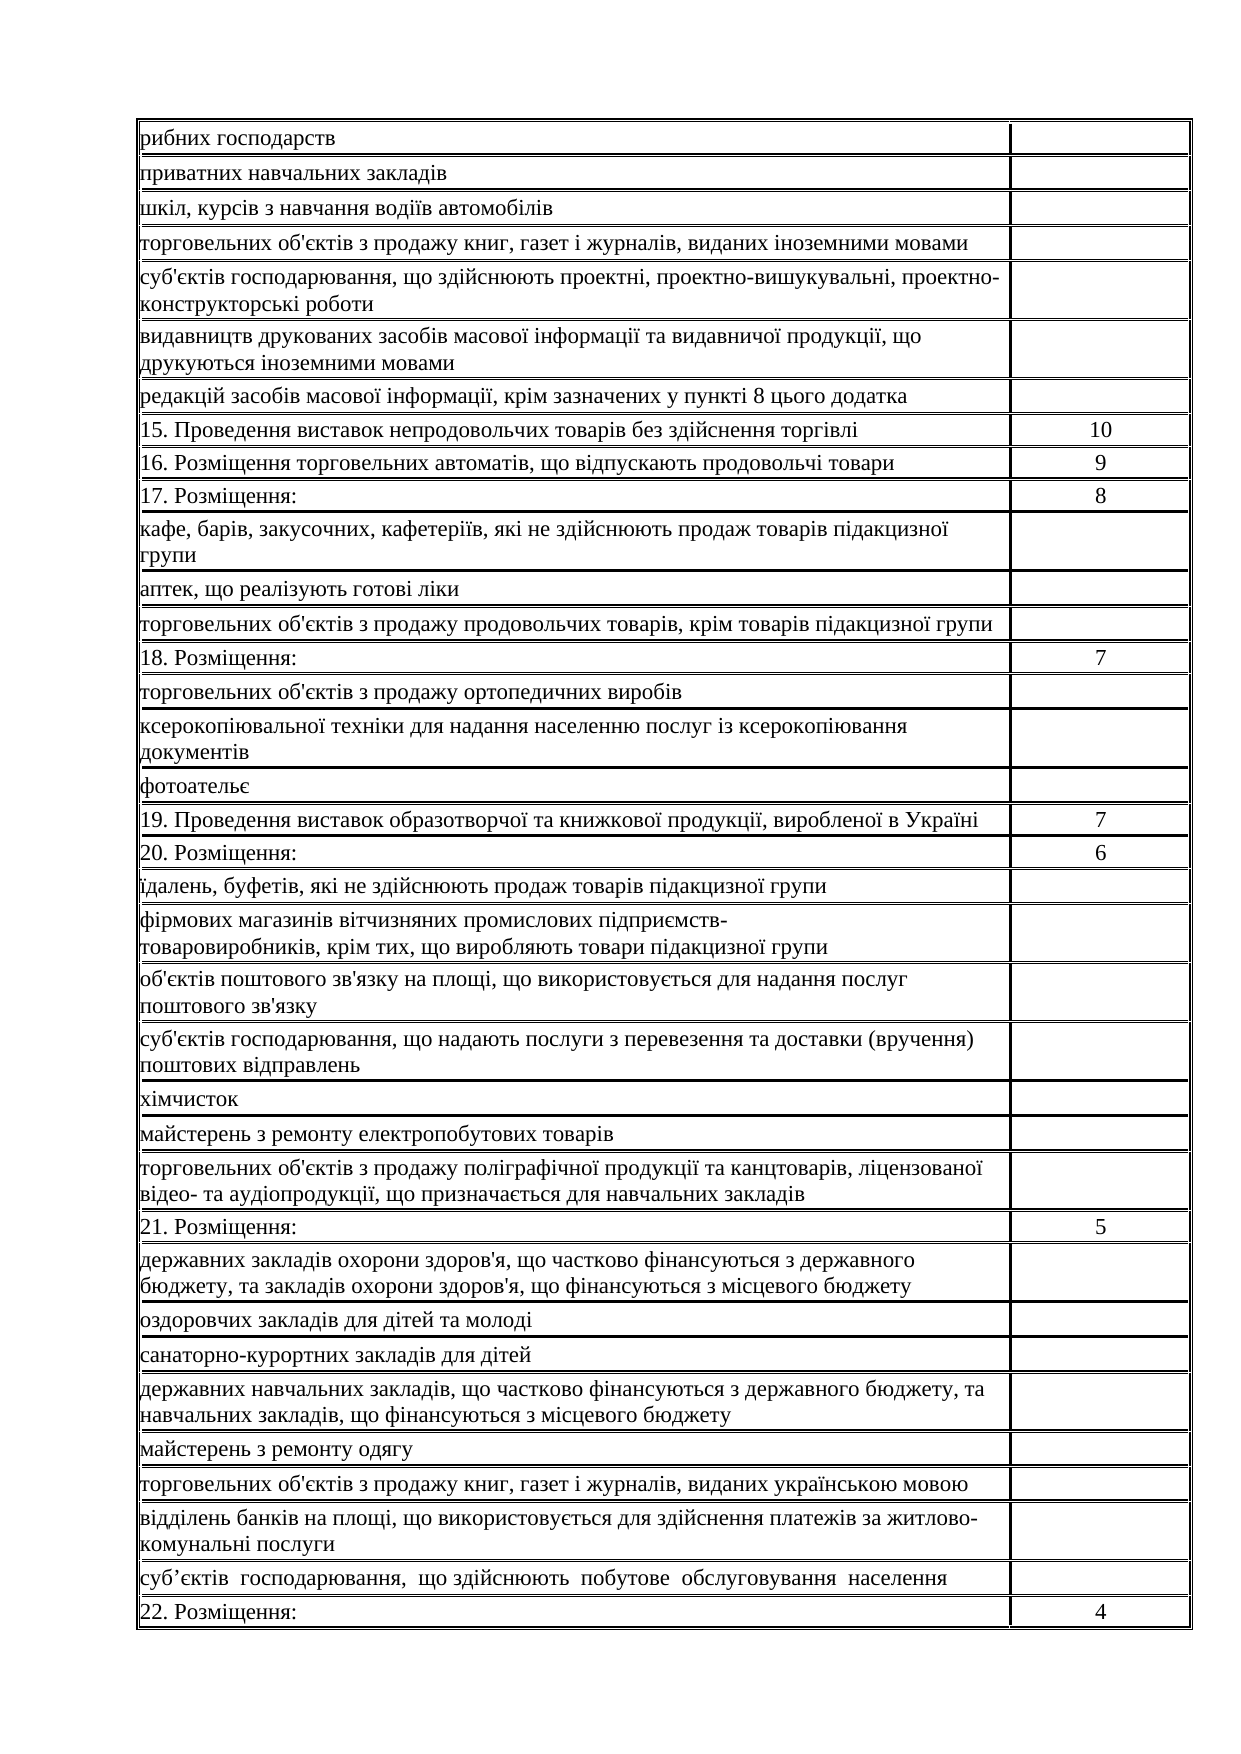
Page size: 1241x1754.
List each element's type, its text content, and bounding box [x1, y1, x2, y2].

table_cell [1012, 188, 1190, 223]
table_cell санаторно-курортних закладів для дітей [140, 1335, 1009, 1370]
table_cell суб'єктів господарювання, що здійснюють проектні, проектно-вишукувальні, проектно-конструкторські роботи [140, 259, 1009, 318]
table_cell редакцій засобів масової інформації, крім зазначених у пункті 8 цього додатка [138, 377, 1010, 412]
table_cell 19. Проведення виставок образотворчої та книжкової продукції, виробленої в Україні [140, 801, 1009, 834]
table_cell 15. Проведення виставок непродовольчих товарів без здійснення торгівлі [138, 412, 1010, 444]
table_cell 16. Розміщення торговельних автоматів, що відпускають продовольчі товари [140, 445, 1009, 477]
table_cell об'єктів поштового зв'язку на площі, що використовується для надання послуг поштового зв'язку [138, 961, 1010, 1020]
table_cell торговельних об'єктів з продажу книг, газет і журналів, виданих іноземними мовами [140, 224, 1009, 258]
table_cell 18. Розміщення: [140, 639, 1009, 672]
table_cell [1012, 510, 1189, 569]
table_cell [1012, 1335, 1189, 1370]
table_cell [1012, 569, 1189, 604]
table_cell хімчисток [140, 1079, 1009, 1114]
table_cell 21. Розміщення: [140, 1208, 1009, 1241]
table_cell [1012, 1429, 1190, 1464]
table_cell [1012, 153, 1190, 188]
table_cell торговельних об'єктів з продажу поліграфічної продукції та канцтоварів, ліцензованої відео- та аудіопродукції, що призначається для навчальних закладів [140, 1149, 1009, 1208]
table_cell [1010, 672, 1191, 707]
table_cell [1010, 961, 1191, 1020]
table_cell приватних навчальних закладів [140, 153, 1009, 188]
table_cell 7 [1012, 639, 1190, 672]
table_cell державних закладів охорони здоров'я, що частково фінансуються з державного бюджету, та закладів охорони здоров'я, що фінансуються з місцевого бюджету [138, 1241, 1010, 1300]
table_cell [1012, 1464, 1190, 1499]
table_cell 10 [1010, 412, 1191, 444]
table_cell 6 [1012, 834, 1189, 867]
table_cell 7 [1012, 801, 1190, 834]
table_cell [1010, 318, 1191, 377]
table_cell [1012, 1149, 1190, 1208]
table_cell фотоательє [140, 766, 1009, 801]
table_cell торговельних об'єктів з продажу ортопедичних виробів [138, 672, 1010, 707]
table_cell рибних господарств [140, 120, 1010, 153]
table_cell 8 [1012, 477, 1190, 510]
table_cell [1010, 1020, 1191, 1079]
table_cell шкіл, курсів з навчання водіїв автомобілів [140, 188, 1009, 223]
table_cell державних навчальних закладів, що частково фінансуються з державного бюджету, та навчальних закладів, що фінансуються з місцевого бюджету [140, 1370, 1009, 1429]
table_cell 20. Розміщення: [140, 834, 1009, 867]
table_cell 4 [1010, 1594, 1190, 1626]
table_cell аптек, що реалізують готові ліки [140, 569, 1009, 604]
table_cell ксерокопіювальної техніки для надання населенню послуг із ксерокопіювання документів [140, 707, 1009, 766]
table_cell майстерень з ремонту електропобутових товарів [140, 1114, 1009, 1149]
table_cell [1012, 259, 1190, 318]
table_cell 5 [1012, 1208, 1190, 1241]
table_cell суб’єктів господарювання, що здійснюють побутове обслуговування населення [140, 1559, 1009, 1593]
table_cell [1012, 604, 1190, 639]
table_cell майстерень з ремонту одягу [140, 1429, 1009, 1464]
table_cell [1012, 1114, 1189, 1149]
table_cell [1012, 1499, 1190, 1558]
table_cell кафе, барів, закусочних, кафетеріїв, які не здійснюють продаж товарів підакцизної групи [140, 510, 1009, 569]
table_cell суб'єктів господарювання, що надають послуги з перевезення та доставки (вручення) поштових відправлень [138, 1020, 1010, 1079]
table_cell [1012, 1079, 1189, 1114]
table_cell [1012, 707, 1189, 766]
table_cell їдалень, буфетів, які не здійснюють продаж товарів підакцизної групи [138, 867, 1010, 902]
table_cell [1012, 1300, 1189, 1335]
table_cell [1010, 122, 1189, 153]
table_cell видавництв друкованих засобів масової інформації та видавничої продукції, що друкуються іноземними мовами [138, 318, 1010, 377]
table_cell фірмових магазинів вітчизняних промислових підприємств- товаровиробників, крім тих, що виробляють товари підакцизної групи [138, 902, 1010, 961]
table_cell торговельних об'єктів з продажу книг, газет і журналів, виданих українською мовою [140, 1464, 1009, 1499]
table_cell [1010, 377, 1191, 412]
table_cell [1012, 1370, 1190, 1429]
table_cell відділень банків на площі, що використовується для здійснення платежів за житлово-комунальні послуги [140, 1499, 1009, 1558]
table_cell оздоровчих закладів для дітей та молоді [140, 1300, 1009, 1335]
table_cell торговельних об'єктів з продажу продовольчих товарів, крім товарів підакцизної групи [140, 604, 1009, 639]
table_cell [1010, 902, 1191, 961]
table_cell [1012, 766, 1189, 801]
table_cell 9 [1012, 445, 1190, 477]
table_cell 22. Розміщення: [140, 1594, 1010, 1626]
table_cell [1010, 1241, 1191, 1300]
table_cell 17. Розміщення: [140, 477, 1009, 510]
table_cell [1012, 224, 1190, 258]
table_cell [1010, 867, 1191, 902]
table_cell [1012, 1559, 1190, 1593]
